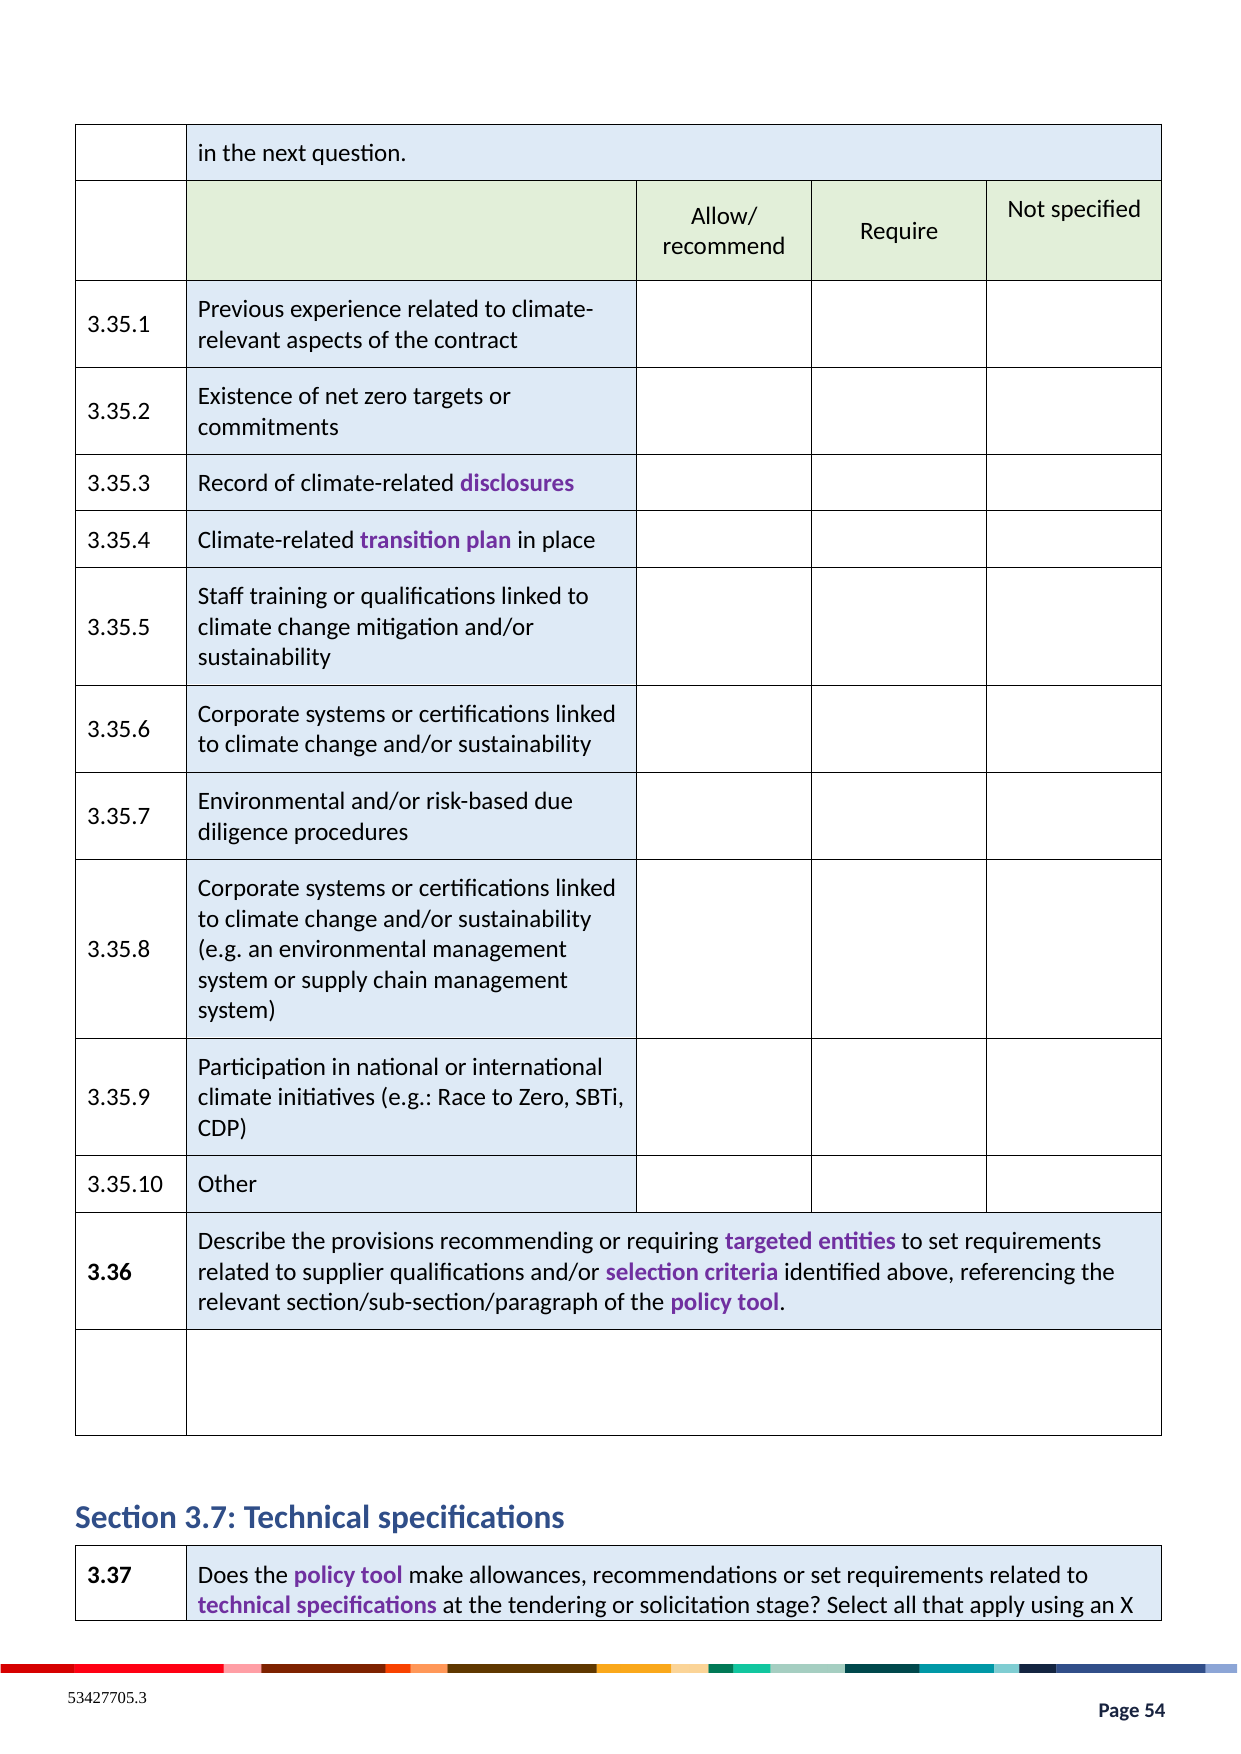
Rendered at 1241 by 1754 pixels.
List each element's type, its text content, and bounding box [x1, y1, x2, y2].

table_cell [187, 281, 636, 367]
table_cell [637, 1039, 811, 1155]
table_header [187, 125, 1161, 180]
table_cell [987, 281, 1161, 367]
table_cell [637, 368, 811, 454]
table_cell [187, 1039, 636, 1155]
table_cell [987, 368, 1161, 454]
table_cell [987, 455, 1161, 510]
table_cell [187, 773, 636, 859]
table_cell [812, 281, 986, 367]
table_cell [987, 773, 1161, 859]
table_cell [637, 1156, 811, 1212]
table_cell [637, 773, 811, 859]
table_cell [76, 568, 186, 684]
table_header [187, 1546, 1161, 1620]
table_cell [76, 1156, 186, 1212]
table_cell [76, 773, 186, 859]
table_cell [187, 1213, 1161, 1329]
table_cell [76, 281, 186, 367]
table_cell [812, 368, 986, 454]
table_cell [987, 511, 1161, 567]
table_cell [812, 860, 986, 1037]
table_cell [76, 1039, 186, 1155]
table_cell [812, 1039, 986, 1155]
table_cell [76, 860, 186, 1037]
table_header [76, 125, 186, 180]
subtitle Section 3.7: Technical specifications [75, 1496, 1165, 1537]
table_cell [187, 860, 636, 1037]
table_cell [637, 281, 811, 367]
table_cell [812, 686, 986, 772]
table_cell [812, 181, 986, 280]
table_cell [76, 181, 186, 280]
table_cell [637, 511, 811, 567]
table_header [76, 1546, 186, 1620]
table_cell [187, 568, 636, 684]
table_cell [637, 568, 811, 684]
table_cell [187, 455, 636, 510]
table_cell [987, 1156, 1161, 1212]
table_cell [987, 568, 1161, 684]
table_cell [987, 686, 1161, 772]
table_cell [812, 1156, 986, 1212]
picture [0, 1664, 1236, 1673]
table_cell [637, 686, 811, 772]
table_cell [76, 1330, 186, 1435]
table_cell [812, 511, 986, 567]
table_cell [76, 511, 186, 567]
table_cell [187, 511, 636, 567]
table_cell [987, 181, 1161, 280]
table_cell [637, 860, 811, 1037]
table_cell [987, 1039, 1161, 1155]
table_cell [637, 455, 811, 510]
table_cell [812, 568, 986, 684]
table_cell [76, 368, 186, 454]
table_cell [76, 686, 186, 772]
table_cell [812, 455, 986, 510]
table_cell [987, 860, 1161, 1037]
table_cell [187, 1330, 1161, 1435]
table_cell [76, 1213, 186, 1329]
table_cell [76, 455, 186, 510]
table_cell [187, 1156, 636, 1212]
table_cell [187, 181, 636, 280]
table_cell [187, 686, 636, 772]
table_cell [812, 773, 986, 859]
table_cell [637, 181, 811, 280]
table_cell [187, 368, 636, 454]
